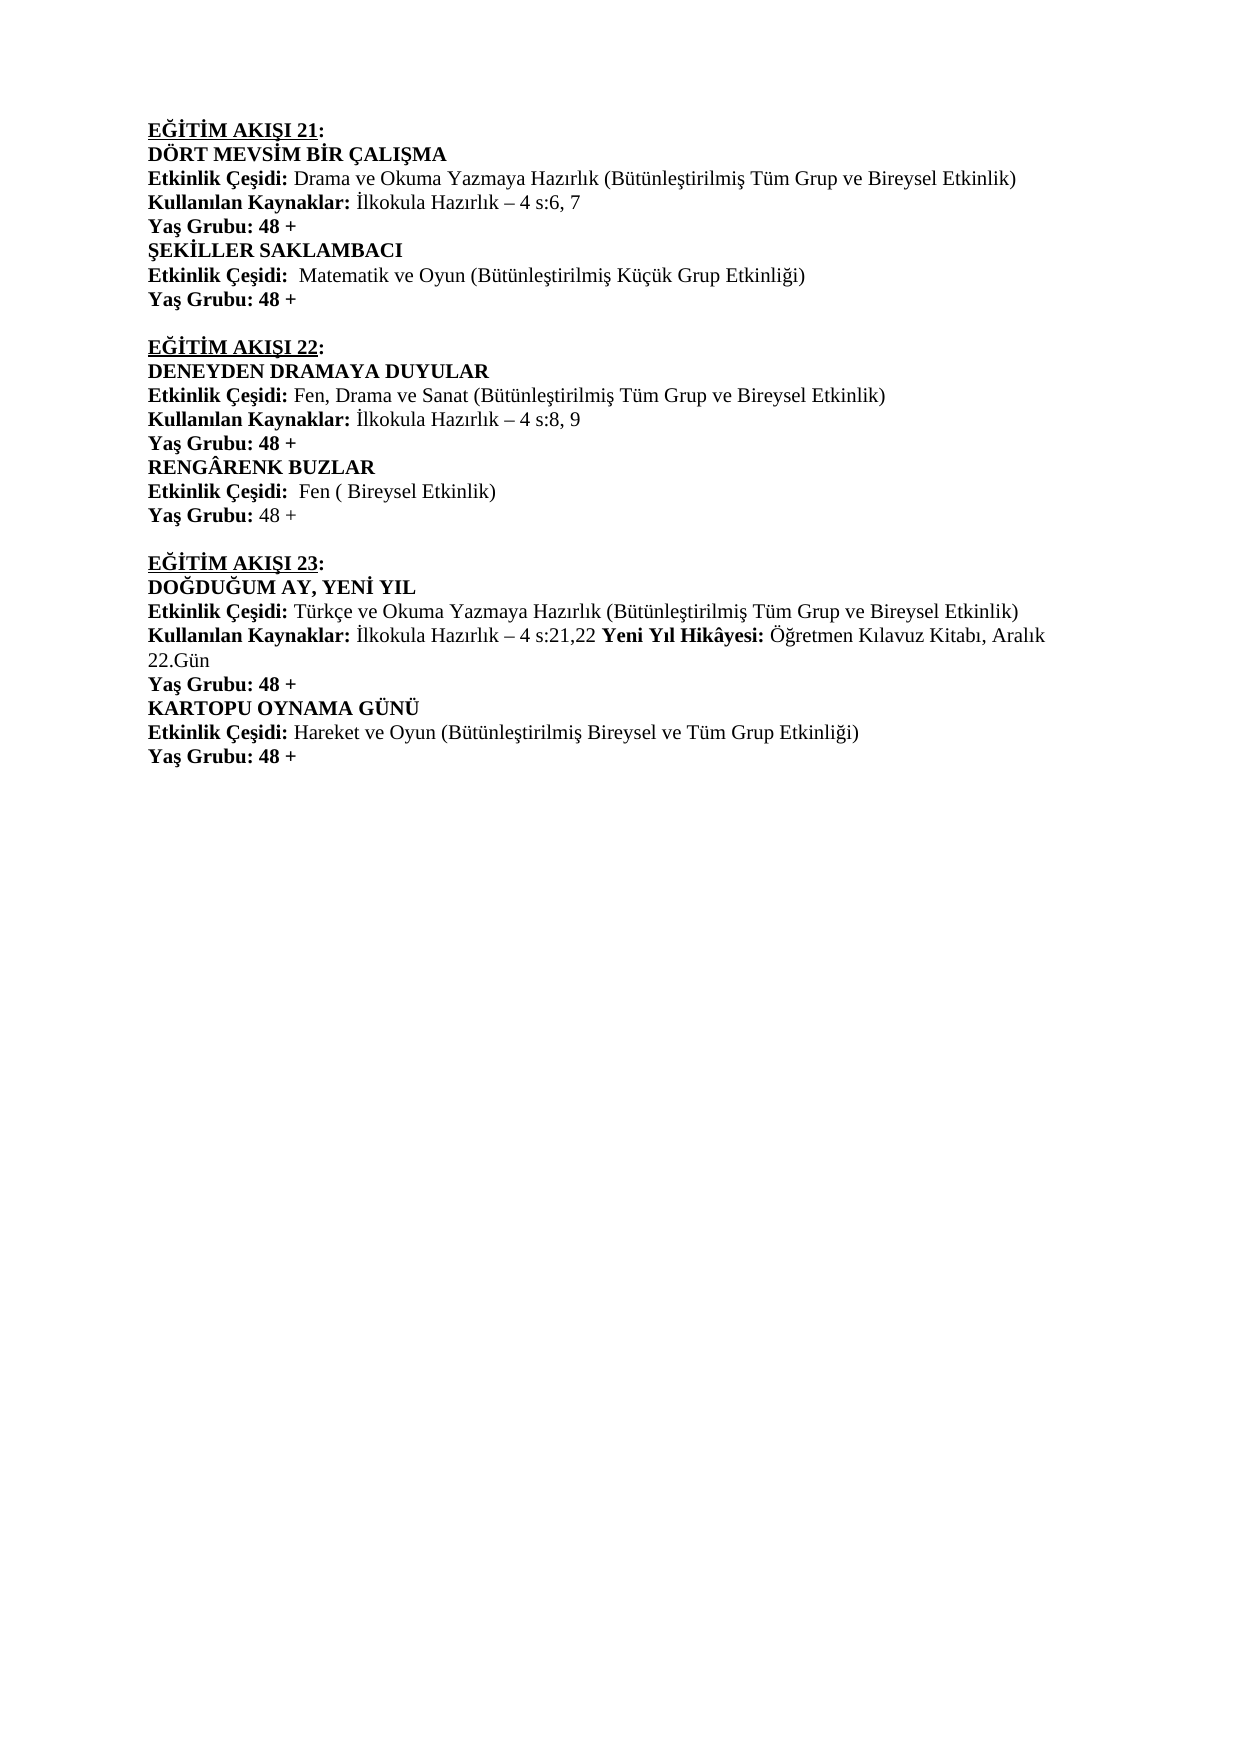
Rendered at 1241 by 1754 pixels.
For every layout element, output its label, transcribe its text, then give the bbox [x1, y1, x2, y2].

text Yaş Grubu: 48 + [148, 503, 1092, 527]
text DENEYDEN DRAMAYA DUYULAR [148, 359, 1092, 383]
text DÖRT MEVSİM BİR ÇALIŞMA [148, 142, 1092, 166]
text Yaş Grubu: 48 + [148, 672, 1092, 696]
text EĞİTİM AKIŞI 21: [148, 118, 1092, 142]
text Etkinlik Çeşidi: Drama ve Okuma Yazmaya Hazırlık (Bütünleştirilmiş Tüm Grup ve Bireysel Etkinlik) [148, 166, 1092, 190]
text Etkinlik Çeşidi: Türkçe ve Okuma Yazmaya Hazırlık (Bütünleştirilmiş Tüm Grup ve Bireysel Etkinlik) [148, 599, 1092, 623]
text Etkinlik Çeşidi: Fen ( Bireysel Etkinlik) [148, 479, 1092, 503]
text RENGÂRENK BUZLAR [148, 455, 1092, 479]
text Kullanılan Kaynaklar: İlkokula Hazırlık – 4 s:8, 9 [148, 407, 1092, 431]
text Yaş Grubu: 48 + [148, 214, 1092, 238]
text EĞİTİM AKIŞI 22: [148, 335, 1092, 359]
text Etkinlik Çeşidi: Matematik ve Oyun (Bütünleştirilmiş Küçük Grup Etkinliği) [148, 262, 1092, 287]
text Etkinlik Çeşidi: Hareket ve Oyun (Bütünleştirilmiş Bireysel ve Tüm Grup Etkinliği) [148, 720, 1092, 744]
text ŞEKİLLER SAKLAMBACI [148, 238, 1092, 262]
text KARTOPU OYNAMA GÜNÜ [148, 696, 1092, 720]
text Kullanılan Kaynaklar: İlkokula Hazırlık – 4 s:6, 7 [148, 190, 1092, 214]
text Kullanılan Kaynaklar: İlkokula Hazırlık – 4 s:21,22 Yeni Yıl Hikâyesi: Öğretmen Kılavuz Kitabı, Aralık 22.Gün [148, 623, 1092, 672]
text Yaş Grubu: 48 + [148, 287, 1092, 311]
text DOĞDUĞUM AY, YENİ YIL [148, 575, 1092, 599]
text Etkinlik Çeşidi: Fen, Drama ve Sanat (Bütünleştirilmiş Tüm Grup ve Bireysel Etkinlik) [148, 383, 1092, 407]
text EĞİTİM AKIŞI 23: [148, 551, 1092, 575]
text Yaş Grubu: 48 + [148, 431, 1092, 455]
text Yaş Grubu: 48 + [148, 744, 1092, 768]
